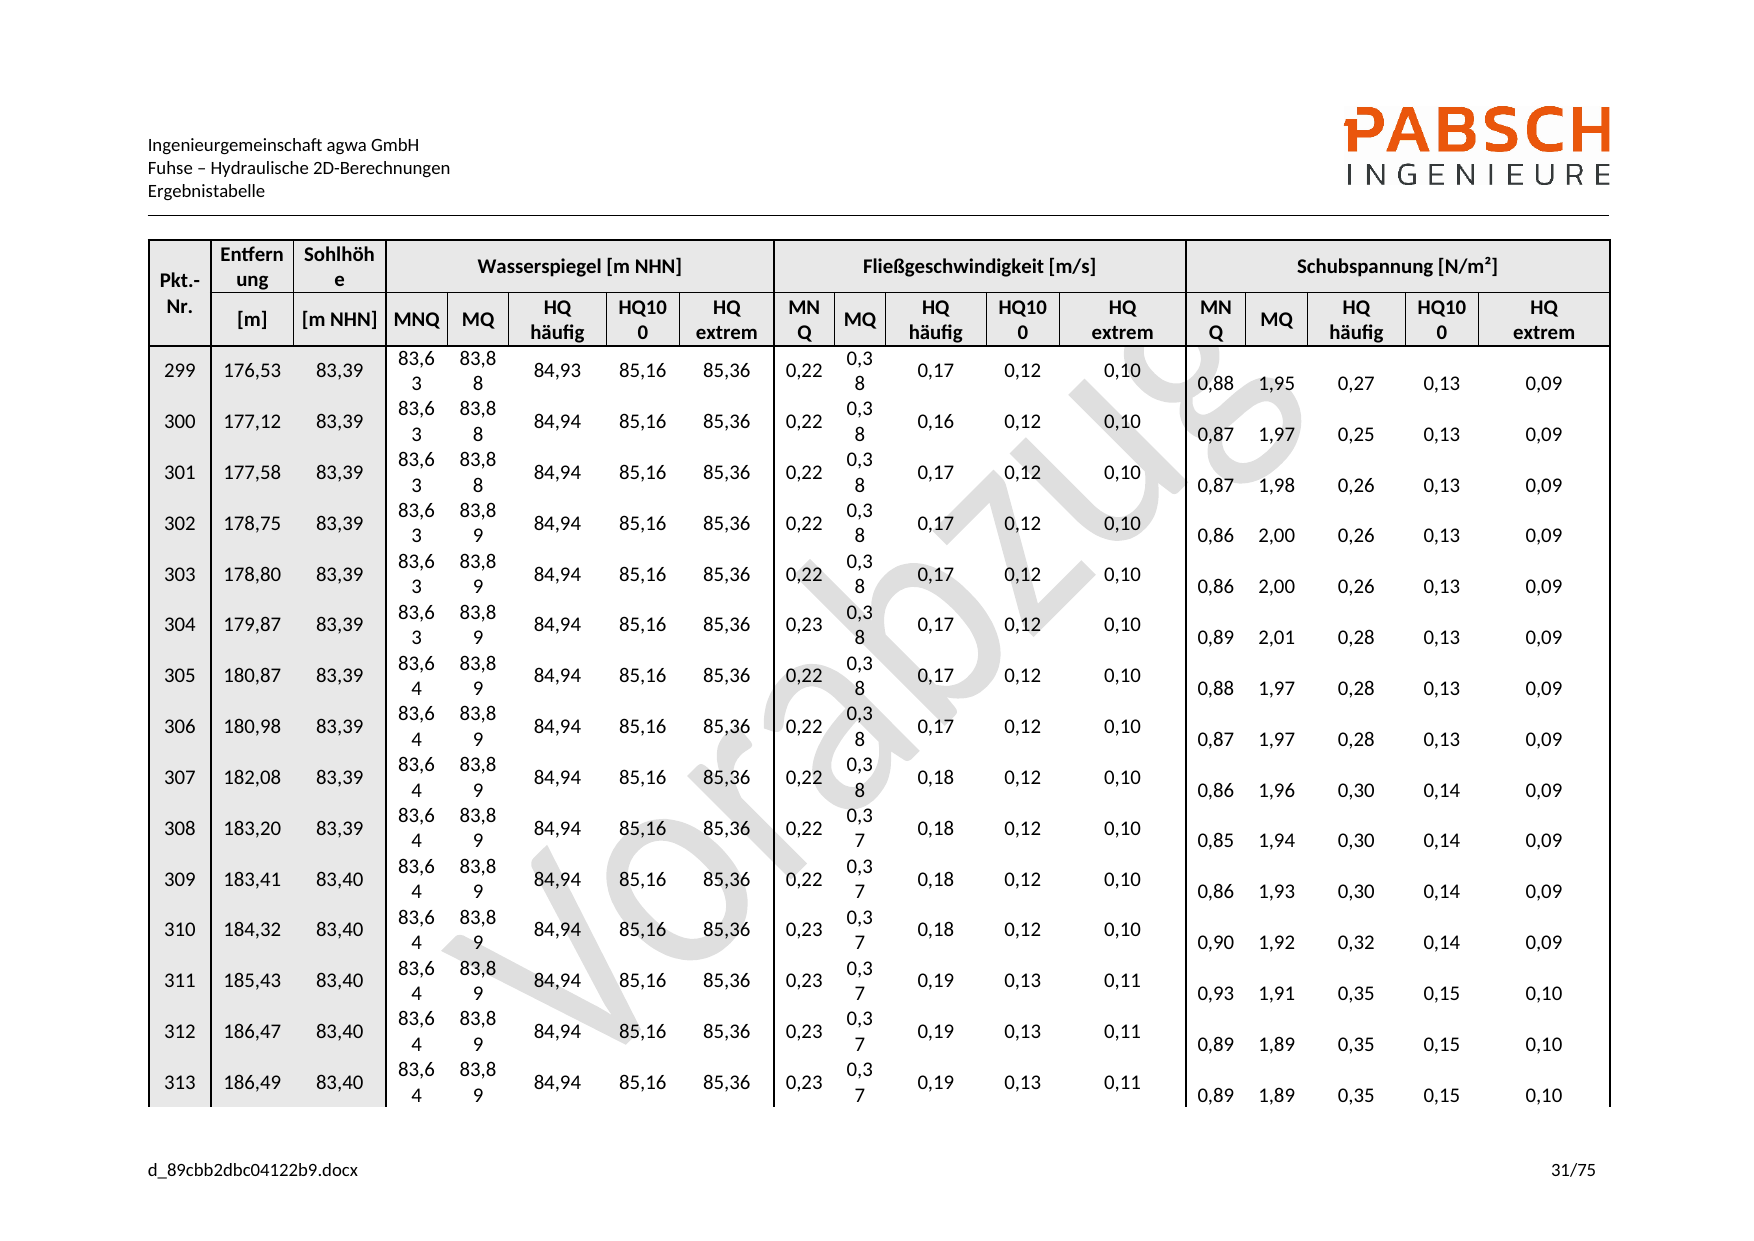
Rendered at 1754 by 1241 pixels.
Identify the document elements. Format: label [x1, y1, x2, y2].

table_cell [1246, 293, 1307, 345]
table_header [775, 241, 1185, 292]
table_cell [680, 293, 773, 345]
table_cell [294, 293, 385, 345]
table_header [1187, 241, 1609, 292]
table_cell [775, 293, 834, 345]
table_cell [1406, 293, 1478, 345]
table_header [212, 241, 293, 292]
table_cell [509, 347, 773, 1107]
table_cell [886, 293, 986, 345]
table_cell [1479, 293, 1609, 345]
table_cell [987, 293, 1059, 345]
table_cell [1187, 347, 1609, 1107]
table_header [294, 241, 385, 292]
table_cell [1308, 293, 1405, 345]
picture [1343, 106, 1610, 185]
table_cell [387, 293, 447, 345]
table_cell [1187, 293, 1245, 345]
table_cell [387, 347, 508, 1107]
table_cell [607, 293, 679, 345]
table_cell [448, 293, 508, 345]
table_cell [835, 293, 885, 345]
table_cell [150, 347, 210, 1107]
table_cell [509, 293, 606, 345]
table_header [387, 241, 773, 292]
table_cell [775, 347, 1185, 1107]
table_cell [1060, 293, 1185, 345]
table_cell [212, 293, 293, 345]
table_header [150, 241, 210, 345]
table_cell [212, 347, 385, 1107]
